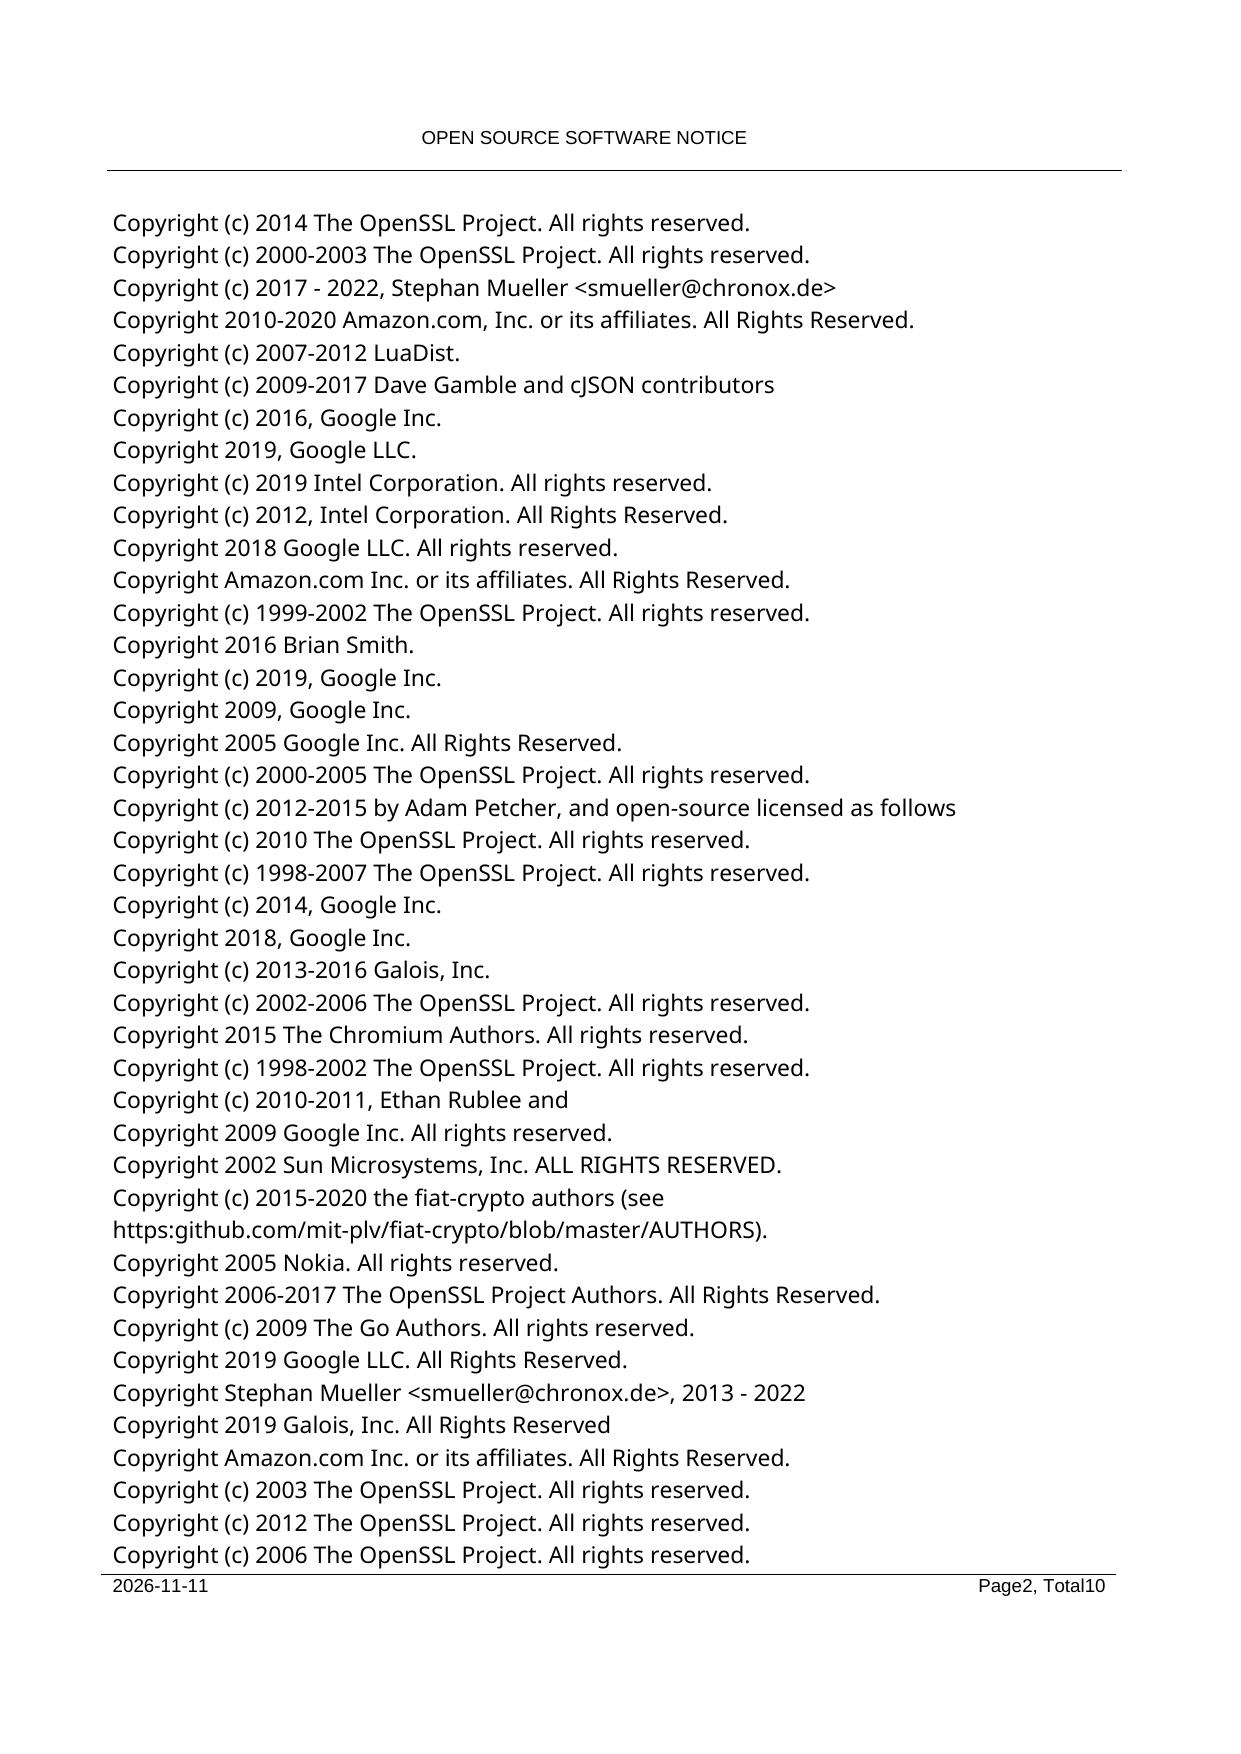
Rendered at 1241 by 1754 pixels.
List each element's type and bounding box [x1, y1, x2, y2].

text [112, 206, 1128, 1571]
